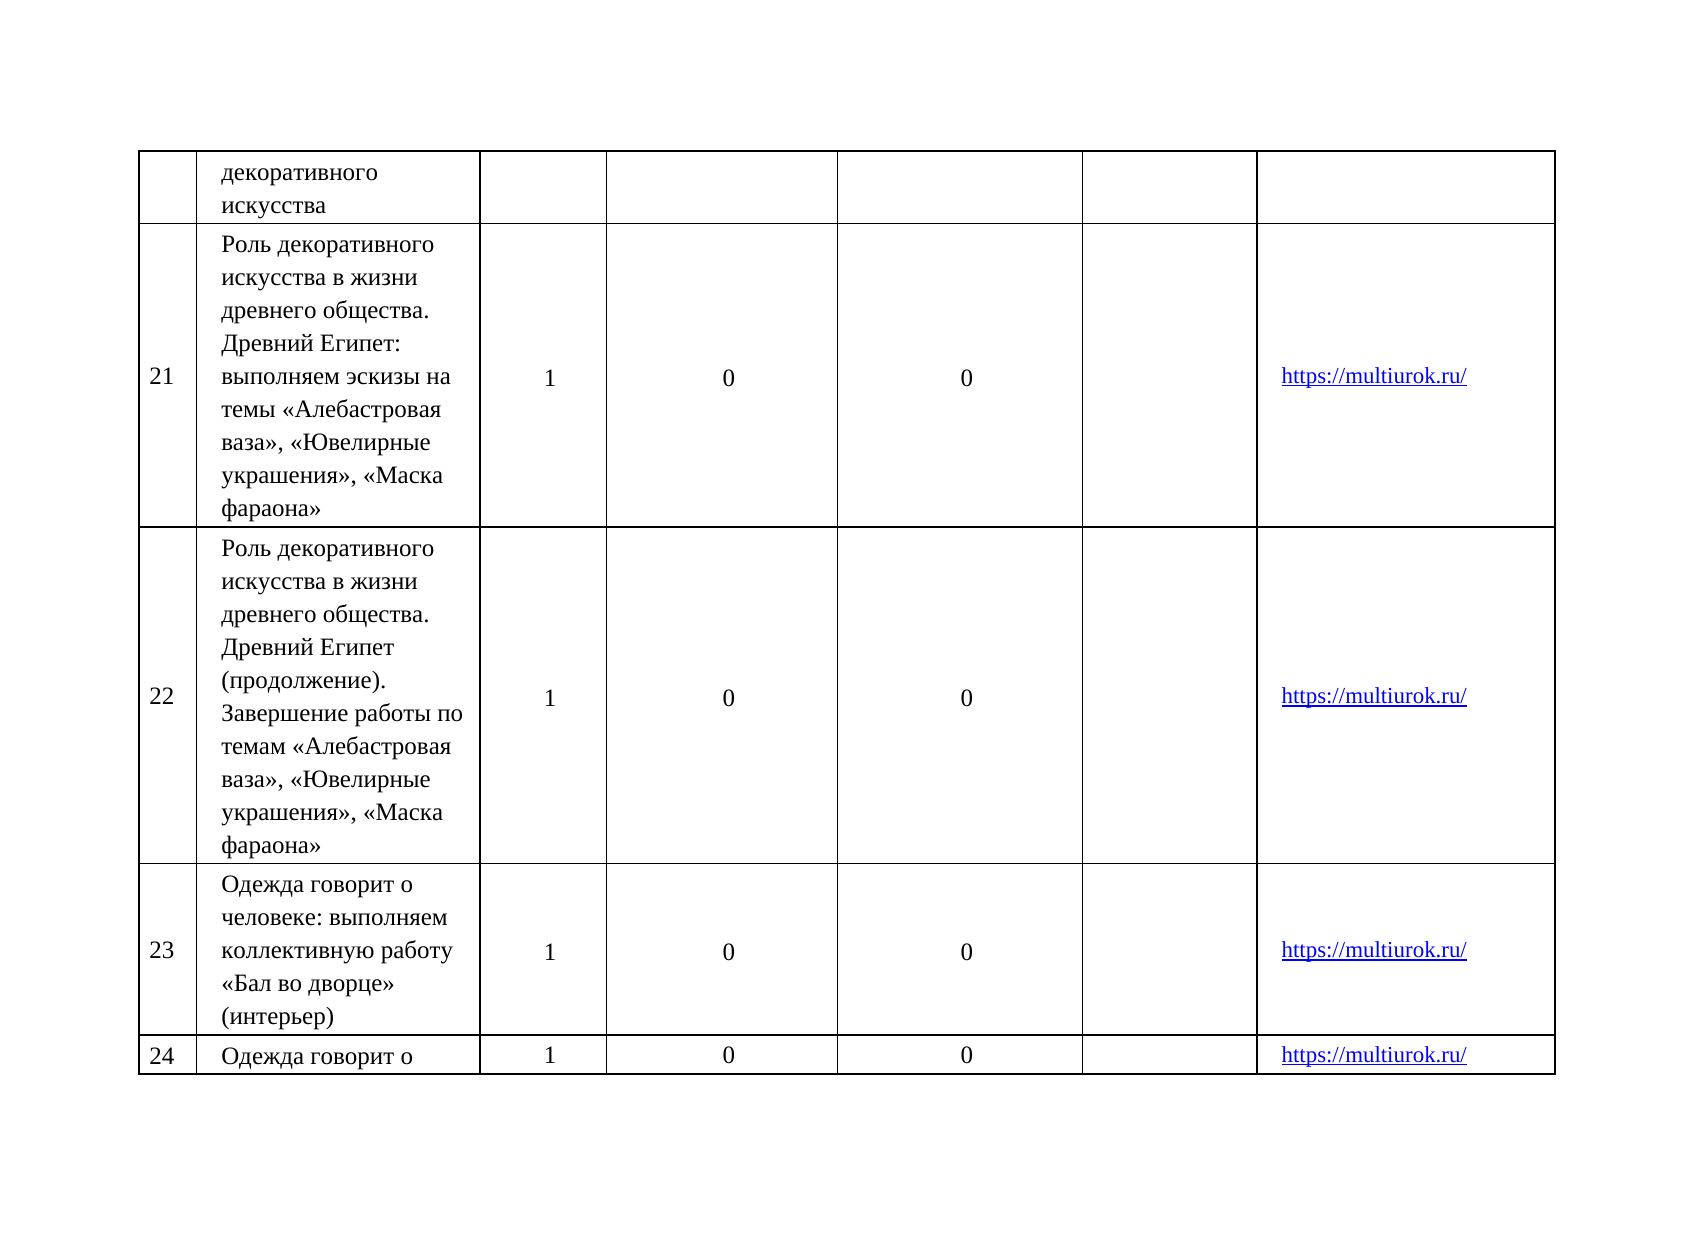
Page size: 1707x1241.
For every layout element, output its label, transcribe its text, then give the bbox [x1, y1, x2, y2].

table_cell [1258, 152, 1554, 222]
table_cell 0 [838, 1036, 1082, 1073]
table_cell 1 [481, 224, 606, 526]
table_cell 0 [838, 152, 1082, 222]
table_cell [1258, 1036, 1554, 1073]
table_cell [197, 152, 479, 222]
table_cell Роль декоративного искусства в жизни древнего общества. Древний Египет (продолжение). Завершение работы по темам «Алебастровая ваза», «Ювелирные украшения», «Маска фараона» [197, 528, 479, 862]
table_cell https://multiurok.ru/ [1258, 224, 1554, 526]
table_cell 1 [481, 528, 606, 862]
table_cell 21 [140, 224, 196, 526]
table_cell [197, 1036, 479, 1073]
table_cell [1083, 864, 1256, 1034]
table_cell 0 [838, 224, 1082, 526]
table_cell 0 [607, 224, 837, 526]
table_cell 22 [140, 528, 196, 862]
table_cell https://multiurok.ru/ [1258, 528, 1554, 862]
table_cell 0 [607, 152, 837, 222]
table_cell [1083, 1036, 1256, 1073]
table_cell 1 [481, 1036, 606, 1073]
table_cell 0 [607, 864, 837, 1034]
table_cell 0 [607, 1036, 837, 1073]
table_cell [1083, 224, 1256, 526]
table_cell 1 [481, 864, 606, 1034]
table_cell 0 [838, 528, 1082, 862]
table_cell Одежда говорит о человеке: выполняем коллективную работу «Бал во дворце» (интерьер) [197, 864, 479, 1034]
table_cell 0 [607, 528, 837, 862]
table_cell 24 [140, 1036, 196, 1073]
table_cell https://multiurok.ru/ [1258, 864, 1554, 1034]
table_cell 20 [140, 152, 196, 222]
table_cell Роль декоративного искусства в жизни древнего общества. Древний Египет: выполняем эскизы на темы «Алебастровая ваза», «Ювелирные украшения», «Маска фараона» [197, 224, 479, 526]
table_cell [1083, 152, 1256, 222]
table_cell [1083, 528, 1256, 862]
table_cell 23 [140, 864, 196, 1034]
table_cell 1 [481, 152, 606, 222]
table_cell 0 [838, 864, 1082, 1034]
